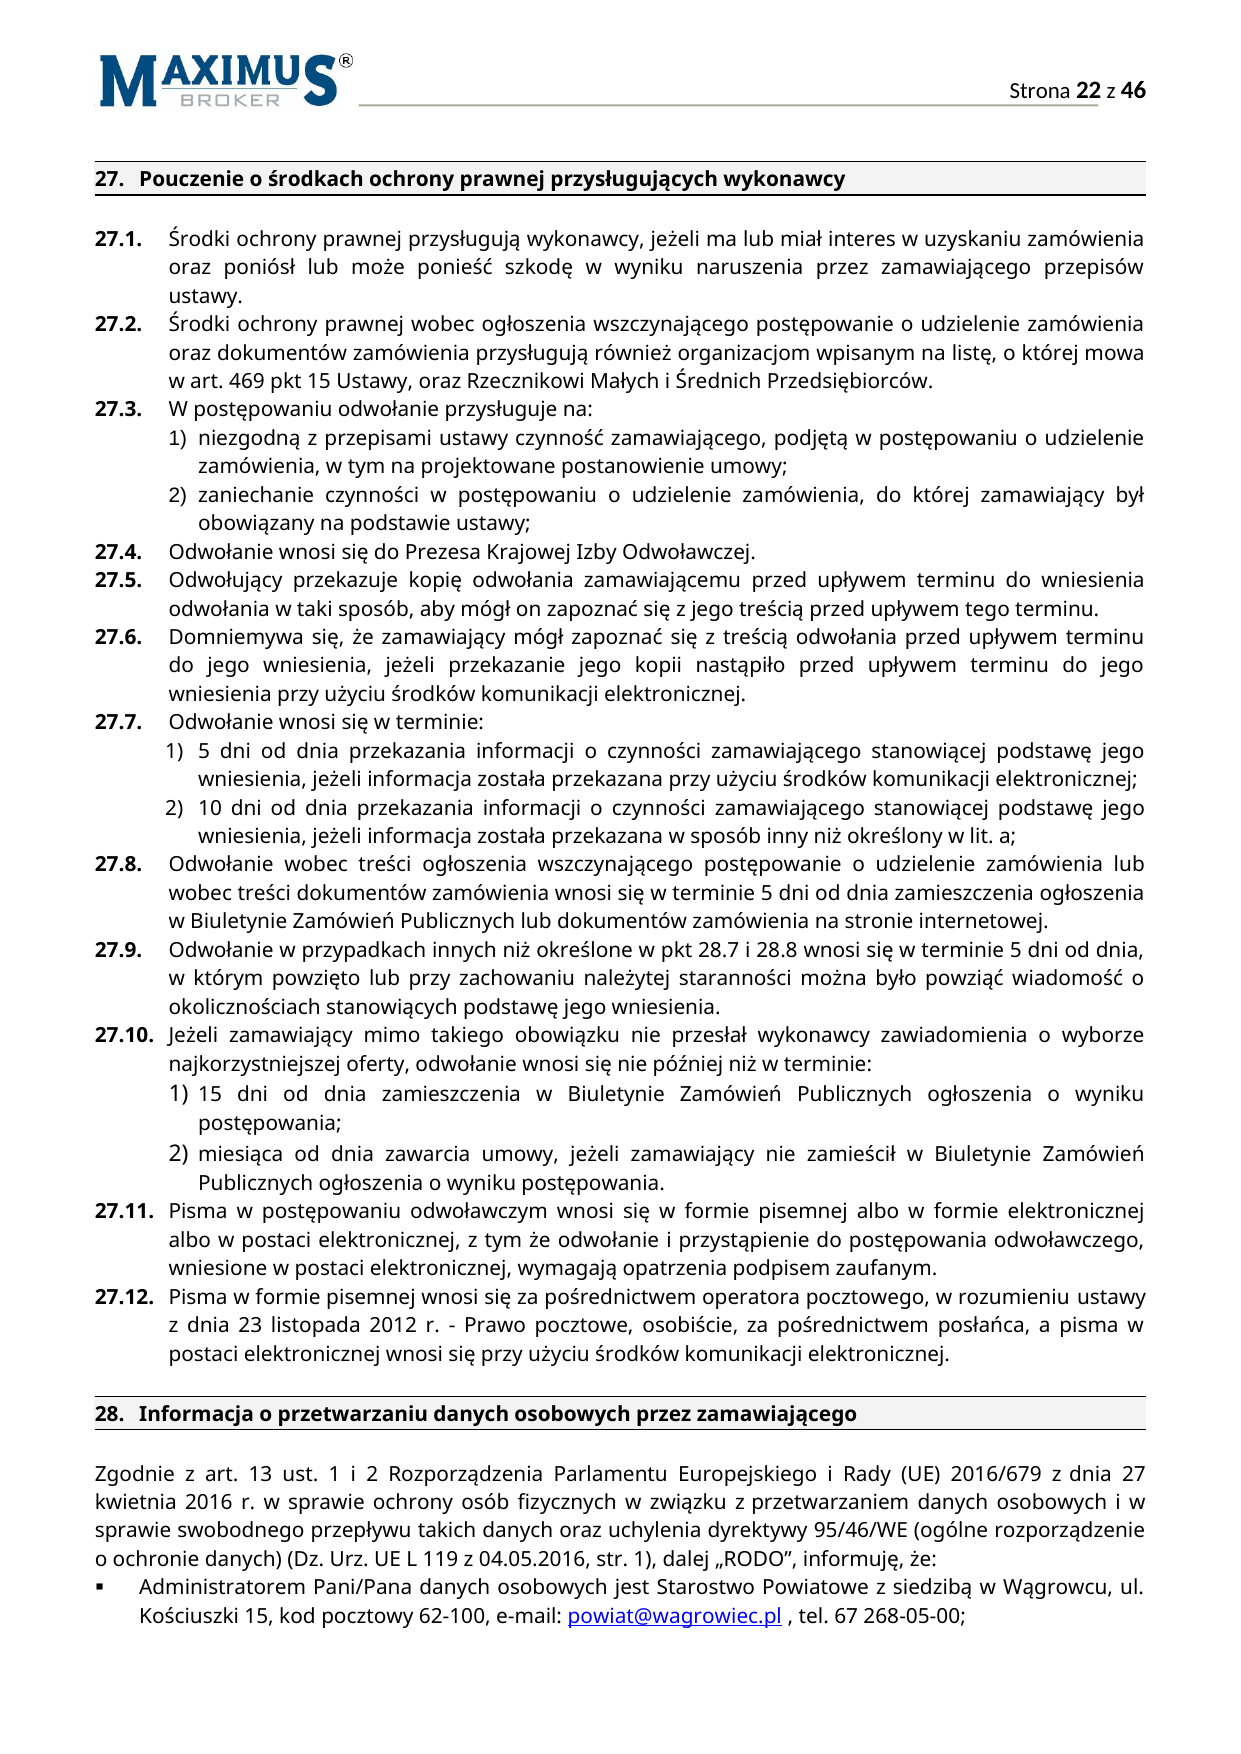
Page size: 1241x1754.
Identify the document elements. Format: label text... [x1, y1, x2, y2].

list Administratorem Pani/Pana danych osobowych jest Starostwo Powiatowe z siedzibą w Wągrowcu, ul. Kościuszki 15, kod pocztowy 62-100, e-mail: powiat@wagrowiec.pl , tel. 67 268-05-00; [94, 1572, 1146, 1629]
list 10 dni od dnia przekazania informacji o czynności zamawiającego stanowiącej podstawę jego wniesienia, jeżeli informacja została przekazana w sposób inny niż określony w lit. a; [183, 793, 1146, 849]
subtitle Informacja o przetwarzaniu danych osobowych przez zamawiającego [94, 1397, 1146, 1430]
list Odwołujący przekazuje kopię odwołania zamawiającemu przed upływem terminu do wniesienia odwołania w taki sposób, aby mógł on zapoznać się z jego treścią przed upływem tego terminu. [94, 565, 1146, 622]
list zaniechanie czynności w postępowaniu o udzielenie zamówienia, do której zamawiający był obowiązany na podstawie ustawy; [168, 480, 1146, 537]
list Domniemywa się, że zamawiający mógł zapoznać się z treścią odwołania przed upływem terminu do jego wniesienia, jeżeli przekazanie jego kopii nastąpiło przed upływem terminu do jego wniesienia przy użyciu środków komunikacji elektronicznej. [94, 622, 1146, 707]
list Odwołanie wnosi się w terminie: [94, 707, 1146, 736]
list Pisma w postępowaniu odwoławczym wnosi się w formie pisemnej albo w formie elektronicznej albo w postaci elektronicznej, z tym że odwołanie i przystąpienie do postępowania odwoławczego, wniesione w postaci elektronicznej, wymagają opatrzenia podpisem zaufanym. [94, 1196, 1146, 1282]
picture [94, 50, 359, 111]
list Jeżeli zamawiający mimo takiego obowiązku nie przesłał wykonawcy zawiadomienia o wyborze najkorzystniejszej oferty, odwołanie wnosi się nie później niż w terminie: [94, 1020, 1146, 1077]
list Odwołanie w przypadkach innych niż określone w pkt 28.7 i 28.8 wnosi się w terminie 5 dni od dnia, w którym powzięto lub przy zachowaniu należytej staranności można było powziąć wiadomość o okolicznościach stanowiących podstawę jego wniesienia. [94, 935, 1146, 1020]
list W postępowaniu odwołanie przysługuje na: [94, 394, 1146, 423]
list miesiąca od dnia zawarcia umowy, jeżeli zamawiający nie zamieścił w Biuletynie Zamówień Publicznych ogłoszenia o wyniku postępowania. [168, 1137, 1146, 1196]
list Odwołanie wobec treści ogłoszenia wszczynającego postępowanie o udzielenie zamówienia lub wobec treści dokumentów zamówienia wnosi się w terminie 5 dni od dnia zamieszczenia ogłoszenia w Biuletynie Zamówień Publicznych lub dokumentów zamówienia na stronie internetowej. [94, 849, 1146, 935]
list Odwołanie wnosi się do Prezesa Krajowej Izby Odwoławczej. [94, 537, 1146, 565]
list 15 dni od dnia zamieszczenia w Biuletynie Zamówień Publicznych ogłoszenia o wyniku postępowania; [168, 1077, 1146, 1137]
list niezgodną z przepisami ustawy czynność zamawiającego, podjętą w postępowaniu o udzielenie zamówienia, w tym na projektowane postanowienie umowy; [168, 423, 1146, 480]
subtitle Pouczenie o środkach ochrony prawnej przysługujących wykonawcy [94, 162, 1146, 196]
list Pisma w formie pisemnej wnosi się za pośrednictwem operatora pocztowego, w rozumieniu ustawy z dnia 23 listopada 2012 r. - Prawo pocztowe, osobiście, za pośrednictwem posłańca, a pisma w postaci elektronicznej wnosi się przy użyciu środków komunikacji elektronicznej. [94, 1282, 1146, 1367]
list 5 dni od dnia przekazania informacji o czynności zamawiającego stanowiącej podstawę jego wniesienia, jeżeli informacja została przekazana przy użyciu środków komunikacji elektronicznej; [183, 736, 1146, 793]
list Środki ochrony prawnej przysługują wykonawcy, jeżeli ma lub miał interes w uzyskaniu zamówienia oraz poniósł lub może ponieść szkodę w wyniku naruszenia przez zamawiającego przepisów ustawy. [94, 224, 1146, 309]
text Zgodnie z art. 13 ust. 1 i 2 Rozporządzenia Parlamentu Europejskiego i Rady (UE) 2016/679 z dnia 27 kwietnia 2016 r. w sprawie ochrony osób fizycznych w związku z przetwarzaniem danych osobowych i w sprawie swobodnego przepływu takich danych oraz uchylenia dyrektywy 95/46/WE (ogólne rozporządzenie o ochronie danych) (Dz. Urz. UE L 119 z 04.05.2016, str. 1), dalej „RODO”, informuję, że: [94, 1459, 1146, 1572]
list Środki ochrony prawnej wobec ogłoszenia wszczynającego postępowanie o udzielenie zamówienia oraz dokumentów zamówienia przysługują również organizacjom wpisanym na listę, o której mowa w art. 469 pkt 15 Ustawy, oraz Rzecznikowi Małych i Średnich Przedsiębiorców. [94, 309, 1146, 394]
